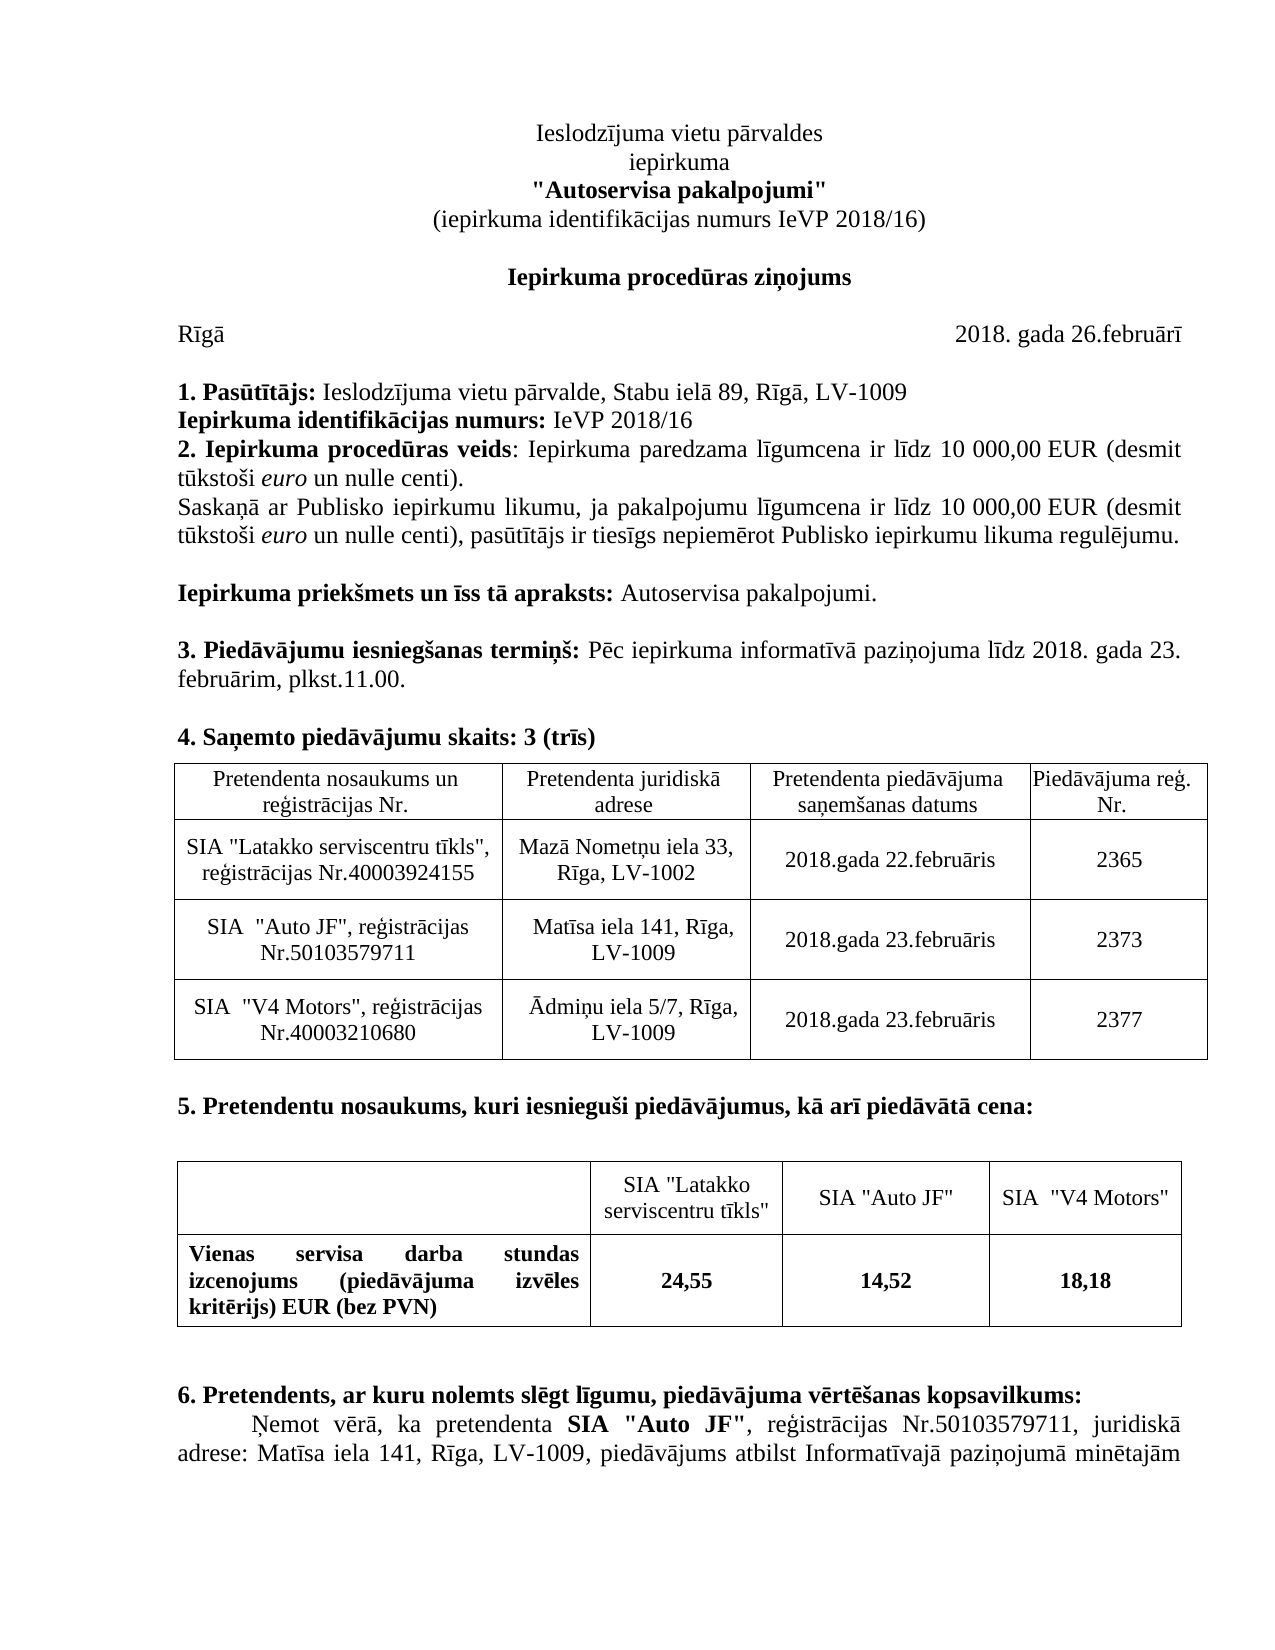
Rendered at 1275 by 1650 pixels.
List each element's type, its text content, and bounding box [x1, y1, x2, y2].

text 2. Iepirkuma procedūras veids: Iepirkuma paredzama līgumcena ir līdz 10 000,00 EUR (desmit tūkstoši euro un nulle centi). [177, 434, 1181, 492]
table_header SIA "Latakko serviscentru tīkls" [591, 1162, 782, 1233]
table_cell 2018.gada 23.februāris [751, 980, 1030, 1058]
table_cell 14,52 [783, 1235, 989, 1326]
subtitle iepirkuma [177, 147, 1181, 176]
table_header SIA "Auto JF" [783, 1162, 989, 1233]
table_header Pretendenta juridiskā adrese [503, 764, 750, 819]
table_header Piedāvājuma reģ. Nr. [1031, 764, 1207, 819]
table_cell 24,55 [591, 1235, 782, 1326]
text 6. Pretendents, ar kuru nolemts slēgt līgumu, piedāvājuma vērtēšanas kopsavilkums: [177, 1380, 1181, 1409]
table_cell 2365 [1031, 820, 1207, 899]
table_cell 2377 [1031, 980, 1207, 1058]
table_header [178, 1162, 590, 1233]
table_header Pretendenta nosaukums un reģistrācijas Nr. [175, 764, 502, 819]
table_cell SIA "Latakko serviscentru tīkls", reģistrācijas Nr.40003924155 [175, 820, 502, 899]
table_cell 2018.gada 22.februāris [751, 820, 1030, 899]
text Iepirkuma identifikācijas numurs: IeVP 2018/16 [177, 406, 1181, 434]
text Iepirkuma priekšmets un īss tā apraksts: Autoservisa pakalpojumi. [177, 578, 1181, 607]
table_cell Ādmiņu iela 5/7, Rīga, LV-1009 [503, 980, 750, 1058]
text 1. Pasūtītājs: Ieslodzījuma vietu pārvalde, Stabu ielā 89, Rīgā, LV-1009 [177, 377, 1181, 406]
subtitle "Autoservisa pakalpojumi" [177, 176, 1181, 204]
text 5. Pretendentu nosaukums, kuri iesnieguši piedāvājumus, kā arī piedāvātā cena: [177, 1091, 1181, 1119]
table_header Pretendenta piedāvājuma saņemšanas datums [751, 764, 1030, 819]
table_cell Vienas servisa darba stundas izcenojums (piedāvājuma izvēles kritērijs) EUR (bez PVN) [178, 1235, 590, 1326]
text Iepirkuma procedūras ziņojums [177, 262, 1181, 291]
table_cell Matīsa iela 141, Rīga, LV-1009 [503, 900, 750, 979]
text 3. Piedāvājumu iesniegšanas termiņš: Pēc iepirkuma informatīvā paziņojuma līdz 2018. gada 23. februārim, plkst.11.00. [177, 636, 1181, 693]
table_cell 18,18 [990, 1235, 1181, 1326]
table_cell Mazā Nometņu iela 33, Rīga, LV-1002 [503, 820, 750, 899]
table_cell SIA "V4 Motors", reģistrācijas Nr.40003210680 [175, 980, 502, 1058]
table_cell SIA "Auto JF", reģistrācijas Nr.50103579711 [175, 900, 502, 979]
text 4. Saņemto piedāvājumu skaits: 3 (trīs) [177, 722, 1181, 751]
table_cell 2373 [1031, 900, 1207, 979]
text (iepirkuma identifikācijas numurs IeVP 2018/16) [177, 204, 1181, 233]
title Rīgā 2018. gada 26.februārī [177, 319, 1181, 348]
table_cell 2018.gada 23.februāris [751, 900, 1030, 979]
table_header SIA "V4 Motors" [990, 1162, 1181, 1233]
text Ieslodzījuma vietu pārvaldes [177, 118, 1181, 147]
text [177, 1409, 1181, 1467]
text Saskaņā ar Publisko iepirkumu likumu, ja pakalpojumu līgumcena ir līdz 10 000,00 EUR (desmit tūkstoši euro un nulle centi), pasūtītājs ir tiesīgs nepiemērot Publisko iepirkumu likuma regulējumu. [177, 492, 1181, 549]
